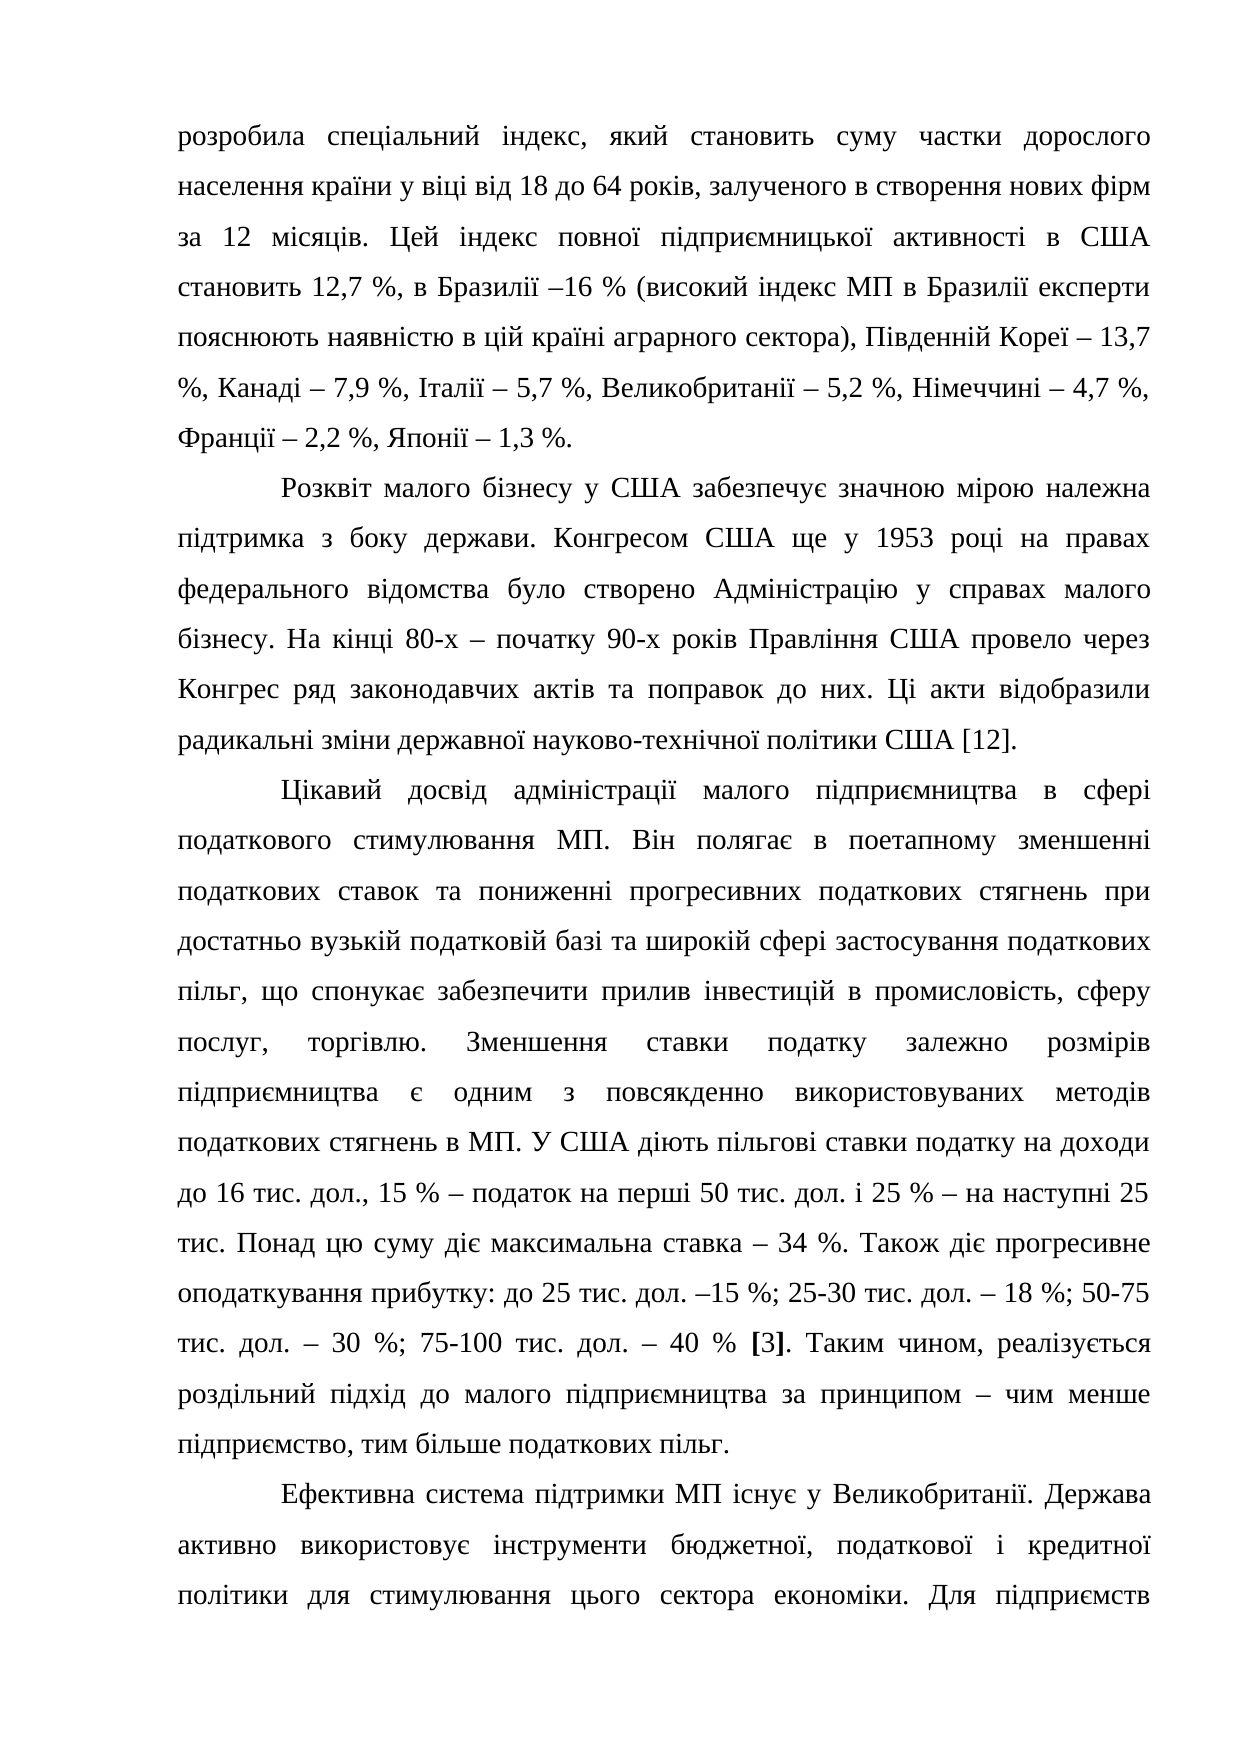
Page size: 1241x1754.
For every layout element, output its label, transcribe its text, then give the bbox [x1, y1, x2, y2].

text Розквіт малого бізнесу у США забезпечує значною мірою належна підтримка з боку держави. Конгресом США ще у 1953 році на правах федерального відомства було створено Адміністрацію у справах малого бізнесу. На кінці 80-х – початку 90-х років Правління США провело через Конгрес ряд законодавчих актів та поправок до них. Ці акти відобразили радикальні зміни державної науково-технічної політики США [12]. [177, 470, 1152, 755]
text Цікавий досвід адміністрації малого підприємництва в сфері податкового стимулювання МП. Він полягає в поетапному зменшенні податкових ставок та пониженні прогресивних податкових стягнень при достатньо вузькій податковій базі та широкій сфері застосування податкових пільг, що спонукає забезпечити прилив інвестицій в промисловість, сферу послуг, торгівлю. Зменшення ставки податку залежно розмірів підприємництва є одним з повсякденно використовуваних методів податкових стягнень в МП. У США діють пільгові ставки податку на доходи до 16 тис. дол., 15 % – податок на перші 50 тис. дол. і 25 % – на наступні 25 тис. Понад цю суму діє максимальна ставка – 34 %. Також діє прогресивне оподаткування прибутку: до 25 тис. дол. –15 %; 25-30 тис. дол. – 18 %; 50-75 тис. дол. – 30 %; 75-100 тис. дол. – 40 % [3]. Таким чином, реалізується роздільний підхід до малого підприємництва за принципом – чим менше підприємство, тим більше податкових пільг. [177, 772, 1152, 1460]
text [177, 118, 1152, 453]
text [177, 1477, 1152, 1611]
